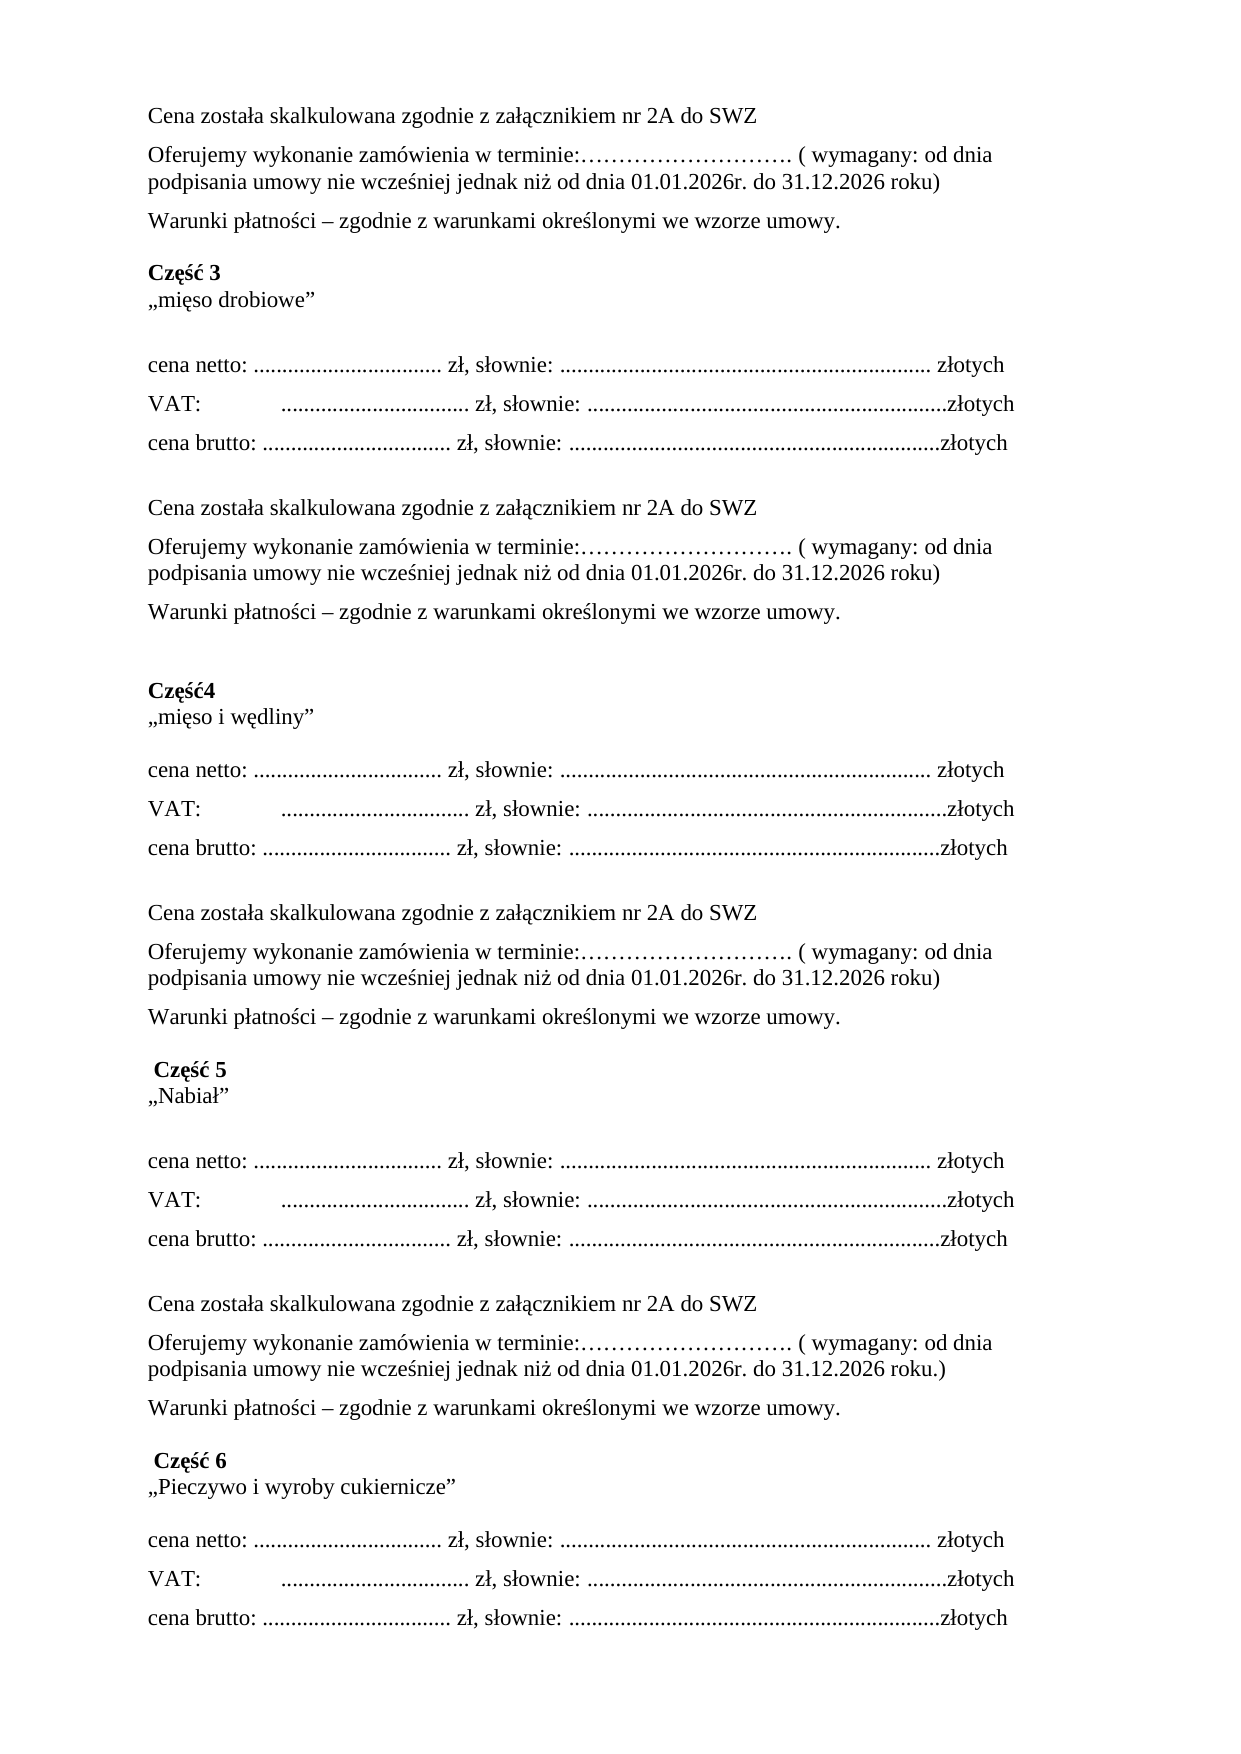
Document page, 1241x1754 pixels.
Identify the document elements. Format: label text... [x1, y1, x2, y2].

text Warunki płatności – zgodnie z warunkami określonymi we wzorze umowy. [148, 1003, 1092, 1029]
text „Pieczywo i wyroby cukiernicze” [148, 1473, 1092, 1500]
text Oferujemy wykonanie zamówienia w terminie:………………………. ( wymagany: od dnia podpisania umowy nie wcześniej jednak niż od dnia 01.01.2026r. do 31.12.2026 roku.) [148, 1329, 1092, 1382]
text „mięso i wędliny” [148, 703, 1092, 730]
text „mięso drobiowe” [148, 286, 1092, 312]
text Cena została skalkulowana zgodnie z załącznikiem nr 2A do SWZ [148, 1290, 1092, 1317]
text Warunki płatności – zgodnie z warunkami określonymi we wzorze umowy. [148, 1394, 1092, 1421]
text VAT: ................................. zł, słownie: ...............................................................złotych [148, 795, 1092, 821]
text Część 3 [148, 259, 1092, 286]
text Część4 [148, 677, 1092, 703]
text Cena została skalkulowana zgodnie z załącznikiem nr 2A do SWZ [148, 494, 1092, 520]
text Cena została skalkulowana zgodnie z załącznikiem nr 2A do SWZ [148, 899, 1092, 925]
text Warunki płatności – zgodnie z warunkami określonymi we wzorze umowy. [148, 207, 1092, 233]
text cena brutto: ................................. zł, słownie: .................................................................złotych [148, 429, 1092, 455]
text cena brutto: ................................. zł, słownie: .................................................................złotych [148, 834, 1092, 860]
text VAT: ................................. zł, słownie: ...............................................................złotych [148, 1186, 1092, 1212]
text VAT: ................................. zł, słownie: ...............................................................złotych [148, 1565, 1092, 1591]
text Część 6 [148, 1447, 1092, 1473]
text cena netto: ................................. zł, słownie: ................................................................. złotych [148, 756, 1092, 782]
text Oferujemy wykonanie zamówienia w terminie:………………………. ( wymagany: od dnia podpisania umowy nie wcześniej jednak niż od dnia 01.01.2026r. do 31.12.2026 roku) [148, 141, 1092, 194]
text cena netto: ................................. zł, słownie: ................................................................. złotych [148, 1147, 1092, 1174]
text Oferujemy wykonanie zamówienia w terminie:………………………. ( wymagany: od dnia podpisania umowy nie wcześniej jednak niż od dnia 01.01.2026r. do 31.12.2026 roku) [148, 938, 1092, 991]
text Oferujemy wykonanie zamówienia w terminie:………………………. ( wymagany: od dnia podpisania umowy nie wcześniej jednak niż od dnia 01.01.2026r. do 31.12.2026 roku) [148, 533, 1092, 585]
text Cena została skalkulowana zgodnie z załącznikiem nr 2A do SWZ [148, 103, 1092, 129]
text cena brutto: ................................. zł, słownie: .................................................................złotych [148, 1225, 1092, 1251]
text cena netto: ................................. zł, słownie: ................................................................. złotych [148, 1526, 1092, 1552]
text cena netto: ................................. zł, słownie: ................................................................. złotych [148, 351, 1092, 377]
text Część 5 [148, 1056, 1092, 1082]
text VAT: ................................. zł, słownie: ...............................................................złotych [148, 390, 1092, 416]
text cena brutto: ................................. zł, słownie: .................................................................złotych [148, 1604, 1092, 1630]
text „Nabiał” [148, 1082, 1092, 1108]
text Warunki płatności – zgodnie z warunkami określonymi we wzorze umowy. [148, 598, 1092, 624]
